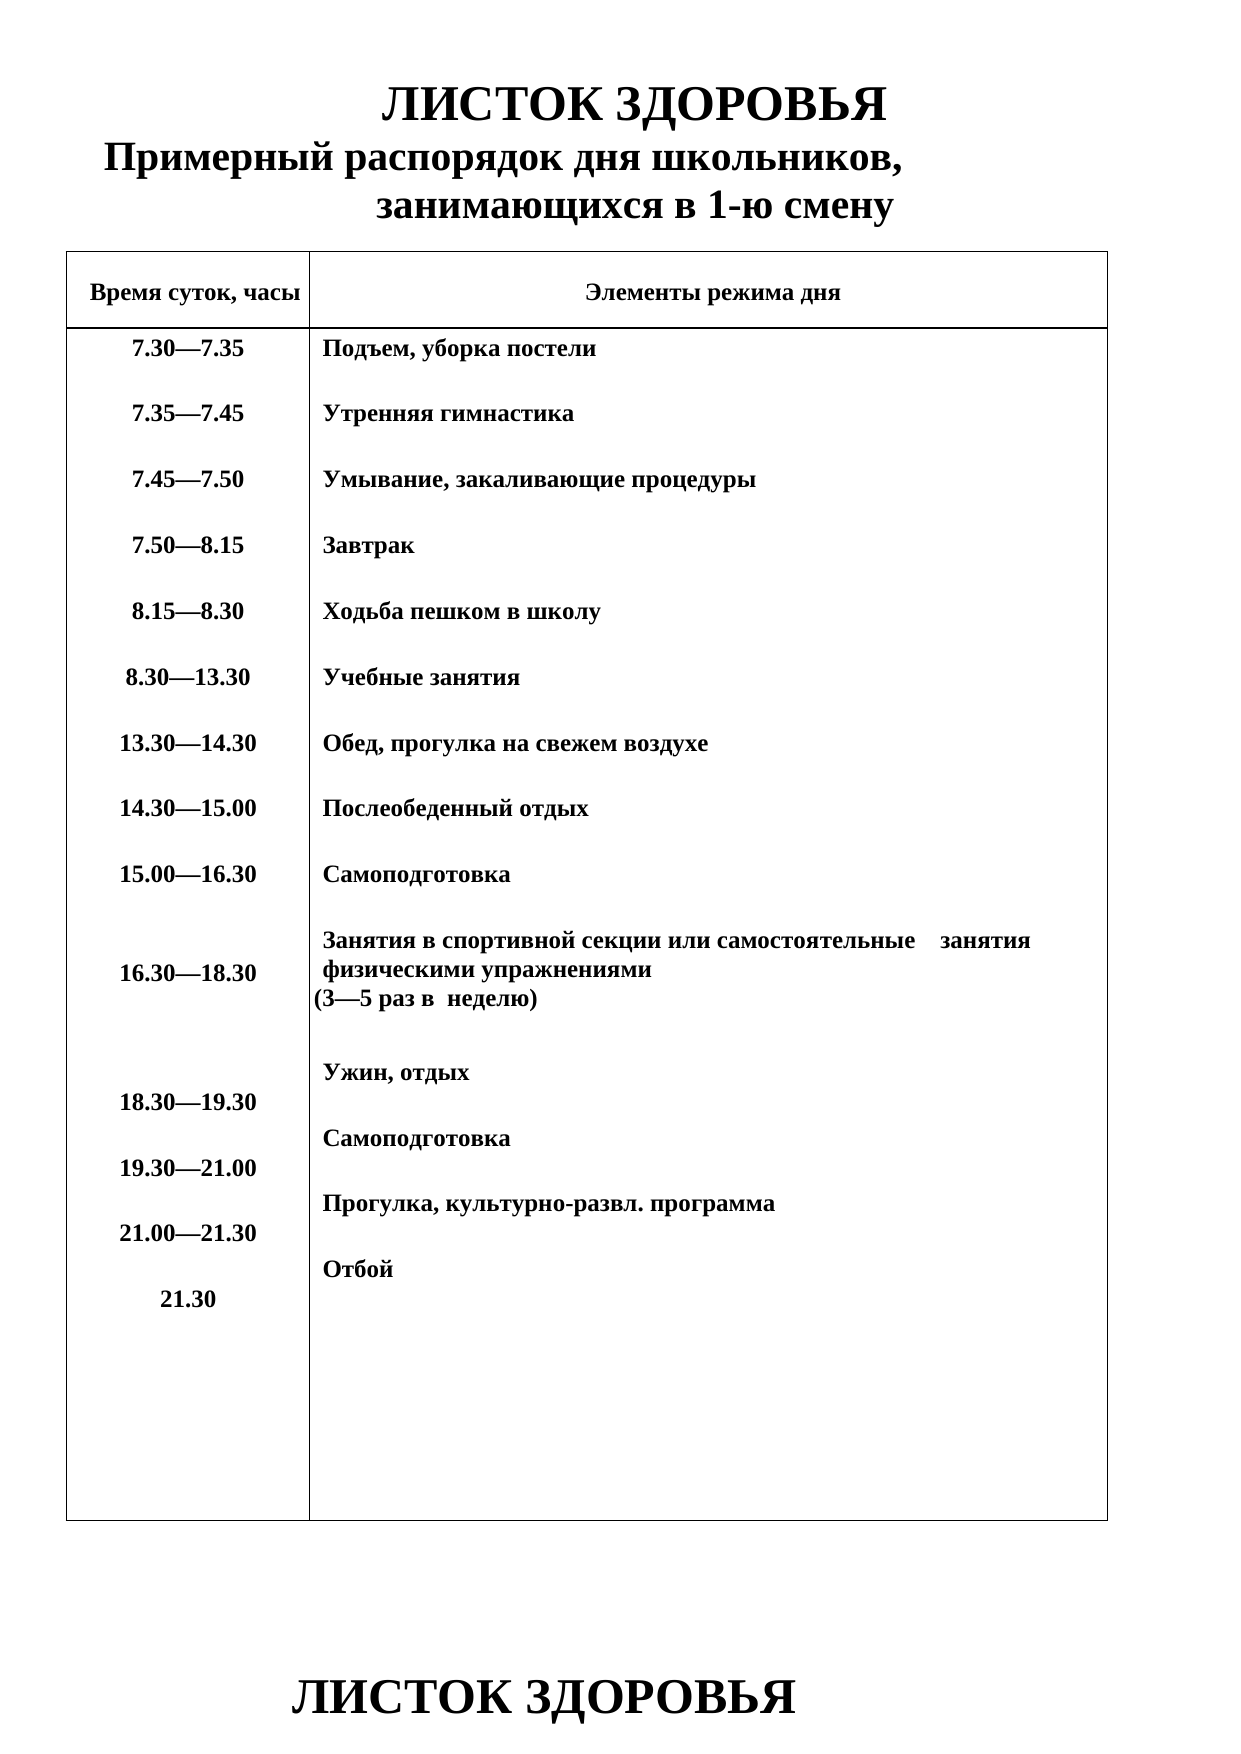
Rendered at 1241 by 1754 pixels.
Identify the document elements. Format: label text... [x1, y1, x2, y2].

text занимающихся в 1-ю смену [103, 179, 1167, 227]
table_header Элементы режима дня [310, 252, 1107, 327]
text ЛИСТОК ЗДОРОВЬЯ [103, 1666, 1167, 1724]
table_cell 7.30—7.35 7.35—7.45 7.45—7.50 7.50—8.15 8.15—8.30 8.30—13.30 13.30—14.30 14.30—15.00 15.00—16.30 16.30—18.30 18.30—19.30 19.30—21.00 21.00—21.30 21.30 [67, 329, 309, 1520]
text Примерный распорядок дня школьников, [103, 131, 1167, 179]
table_header Время суток, часы [67, 252, 309, 327]
table_cell Подъем, уборка постели Утренняя гимнастика Умывание, закаливающие процедуры Завтрак Ходьба пешком в школу Учебные занятия Обед, прогулка на свежем воздухе Послеобеденный отдых Самоподготовка Занятия в спортивной секции или самостоятельные занятия физическими упражнениями (3—5 раз в неделю) Ужин, отдых Самоподготовка Прогулка, культурно-развл. программа Отбой [310, 329, 1107, 1520]
text ЛИСТОК ЗДОРОВЬЯ [103, 74, 1167, 131]
